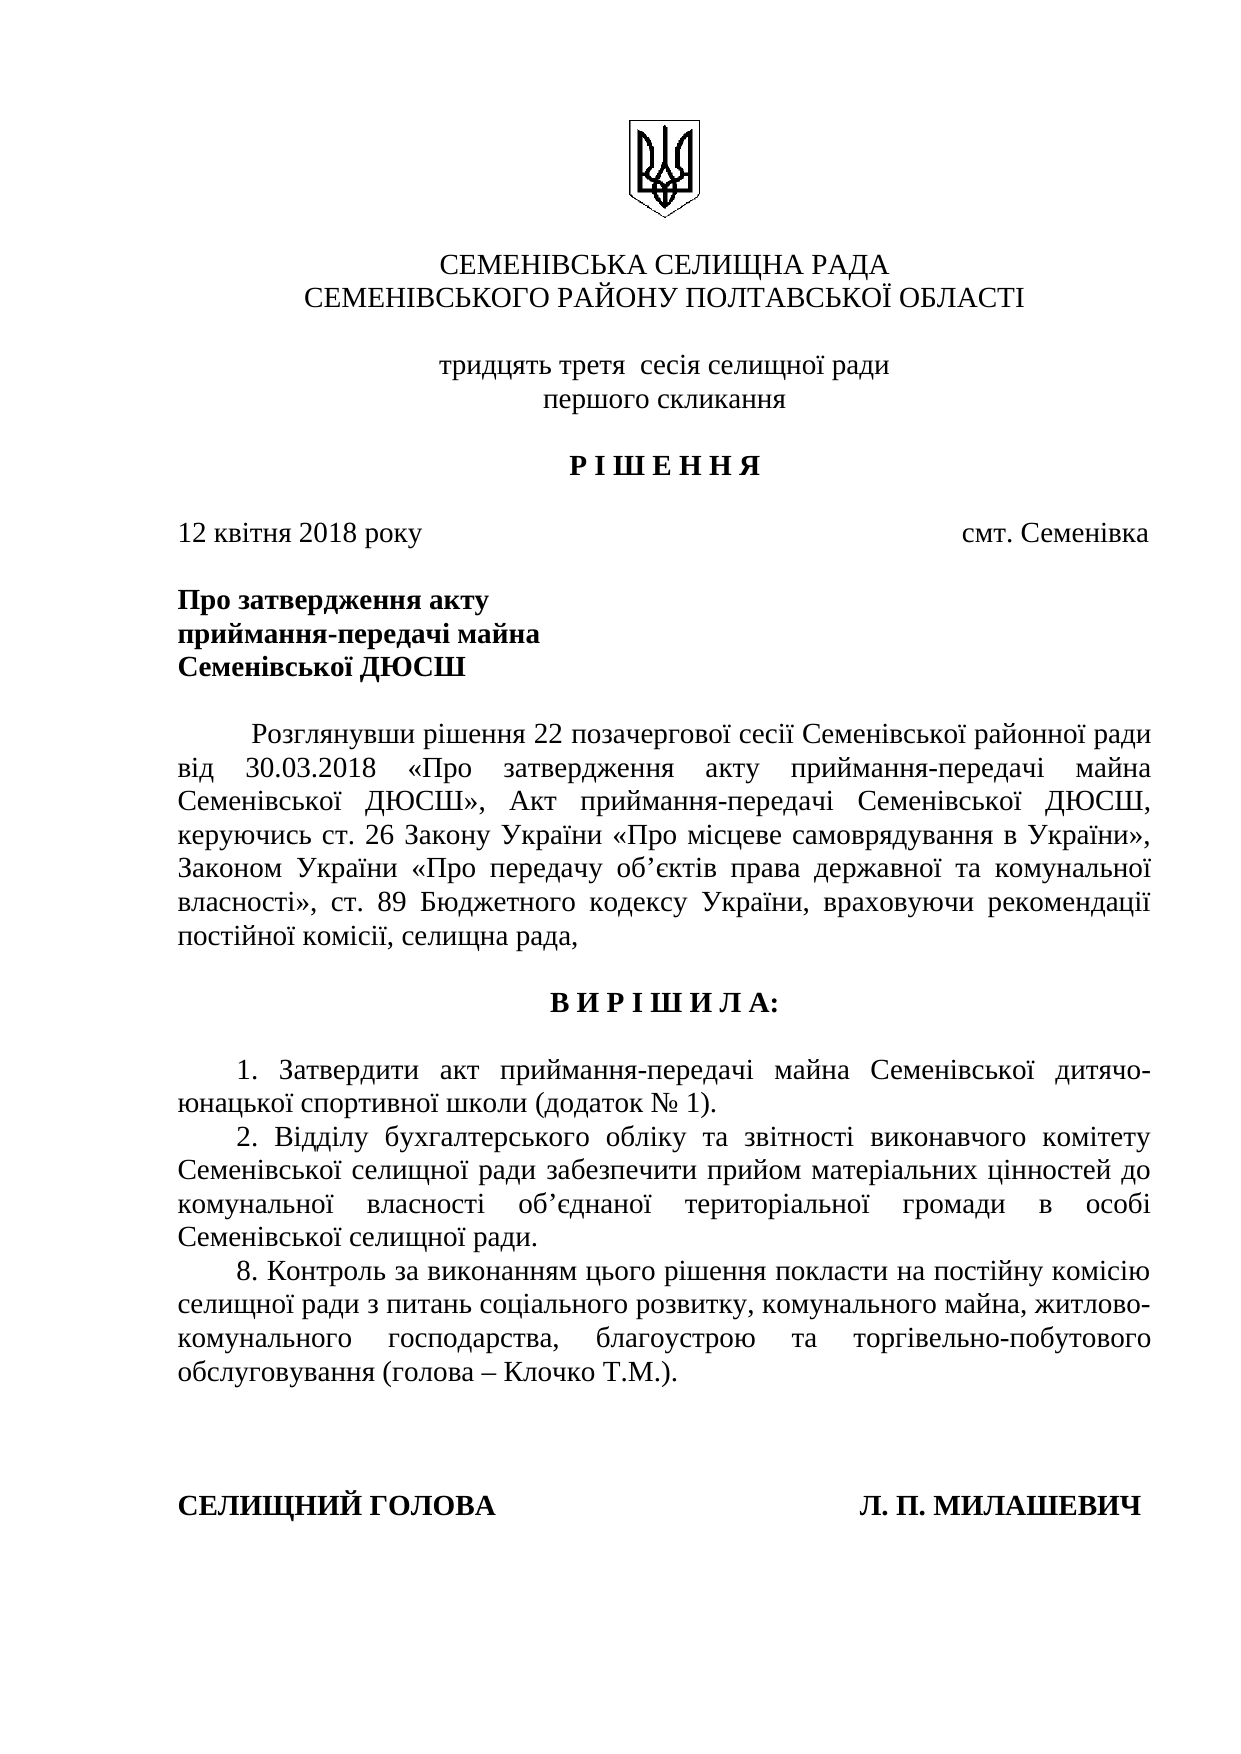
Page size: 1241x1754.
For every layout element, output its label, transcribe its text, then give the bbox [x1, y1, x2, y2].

text Р І Ш Е Н Н Я [177, 448, 1152, 482]
picture [627, 118, 702, 219]
text СЕМЕНІВСЬКА СЕЛИЩНА РАДА [177, 247, 1152, 280]
text приймання-передачі майна [177, 616, 1152, 649]
text першого скликання [177, 381, 1152, 414]
text СЕМЕНІВСЬКОГО РАЙОНУ ПОЛТАВСЬКОЇ ОБЛАСТІ [177, 280, 1152, 314]
text Розглянувши рішення 22 позачергової сесії Семенівської районної ради від 30.03.2018 «Про затвердження акту приймання-передачі майна Семенівської ДЮСШ», Акт приймання-передачі Семенівської ДЮСШ, керуючись ст. 26 Закону України «Про місцеве самоврядування в України», Законом України «Про передачу об’єктів права державної та комунальної власності», ст. 89 Бюджетного кодексу України, враховуючи рекомендації постійної комісії, селищна рада, [177, 716, 1152, 951]
text 8. Контроль за виконанням цього рішення покласти на постійну комісію селищної ради з питань соціального розвитку, комунального майна, житлово-комунального господарства, благоустрою та торгівельно-побутового обслуговування (голова – Клочко Т.М.). [177, 1253, 1152, 1387]
text 12 квітня 2018 року смт. Семенівка [177, 515, 1152, 549]
text Семенівської ДЮСШ [177, 649, 1152, 683]
text 2. Відділу бухгалтерського обліку та звітності виконавчого комітету Семенівської селищної ради забезпечити прийом матеріальних цінностей до комунальної власності об’єднаної територіальної громади в особі Семенівської селищної ради. [177, 1119, 1152, 1253]
text В И Р І Ш И Л А: [177, 985, 1152, 1018]
text тридцять третя сесія селищної ради [177, 347, 1152, 381]
text СЕЛИЩНИЙ ГОЛОВА Л. П. МИЛАШЕВИЧ [177, 1488, 1152, 1521]
text Про затвердження акту [177, 582, 1152, 616]
text 1. Затвердити акт приймання-передачі майна Семенівської дитячо-юнацької спортивної школи (додаток № 1). [177, 1052, 1152, 1119]
